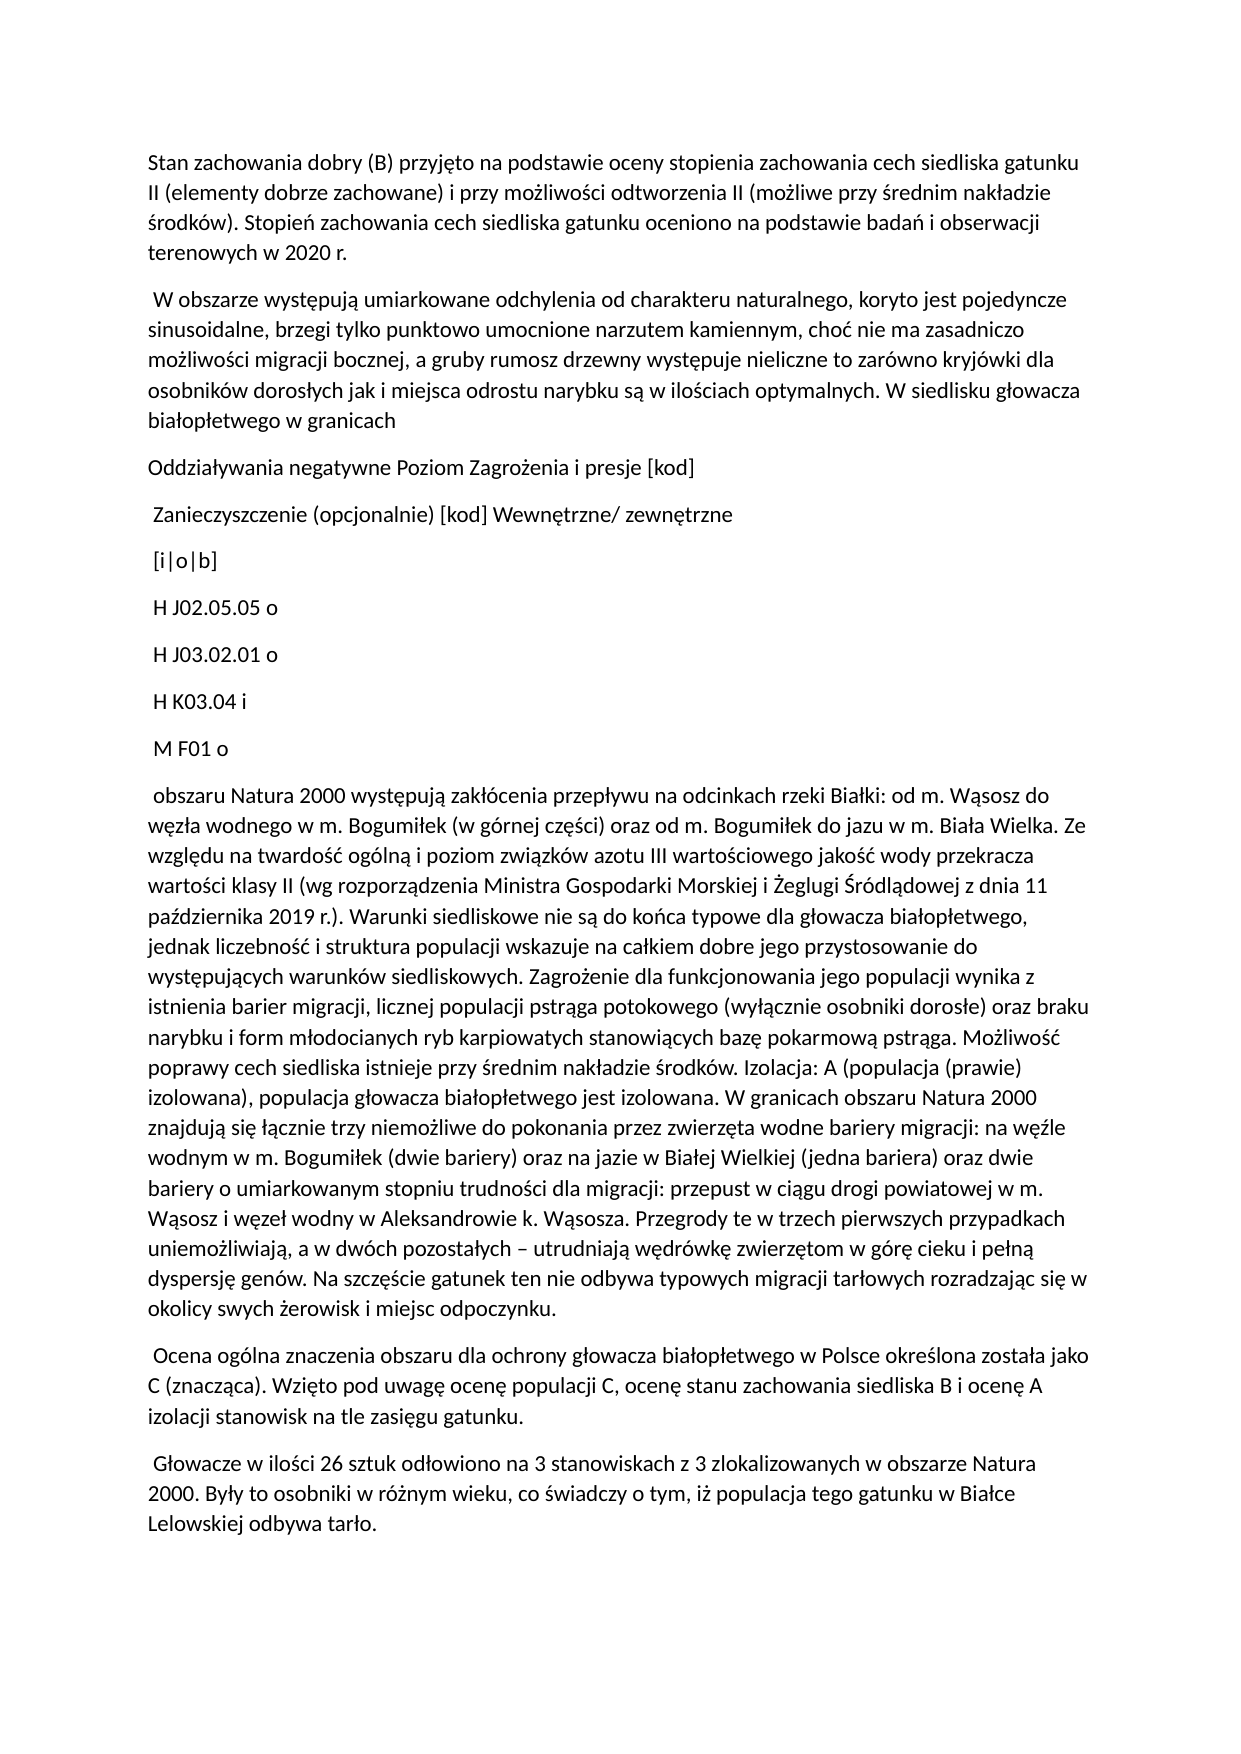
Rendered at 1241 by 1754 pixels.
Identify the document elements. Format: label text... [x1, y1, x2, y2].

text Ocena ogólna znaczenia obszaru dla ochrony głowacza białopłetwego w Polsce określona została jako C (znacząca). Wzięto pod uwagę ocenę populacji C, ocenę stanu zachowania siedliska B i ocenę A izolacji stanowisk na tle zasięgu gatunku. [148, 1341, 1093, 1430]
text H K03.04 i [148, 687, 1093, 715]
text Głowacze w ilości 26 sztuk odłowiono na 3 stanowiskach z 3 zlokalizowanych w obszarze Natura 2000. Były to osobniki w różnym wieku, co świadczy o tym, iż populacja tego gatunku w Białce Lelowskiej odbywa tarło. [148, 1449, 1093, 1537]
text Stan zachowania dobry (B) przyjęto na podstawie oceny stopienia zachowania cech siedliska gatunku II (elementy dobrze zachowane) i przy możliwości odtworzenia II (możliwe przy średnim nakładzie środków). Stopień zachowania cech siedliska gatunku oceniono na podstawie badań i obserwacji terenowych w 2020 r. [148, 148, 1093, 266]
text M F01 o [148, 734, 1093, 762]
text Zanieczyszczenie (opcjonalnie) [kod] Wewnętrzne/ zewnętrzne [148, 500, 1093, 528]
text H J03.02.01 o [148, 640, 1093, 668]
text H J02.05.05 o [148, 593, 1093, 621]
text obszaru Natura 2000 występują zakłócenia przepływu na odcinkach rzeki Białki: od m. Wąsosz do węzła wodnego w m. Bogumiłek (w górnej części) oraz od m. Bogumiłek do jazu w m. Biała Wielka. Ze względu na twardość ogólną i poziom związków azotu III wartościowego jakość wody przekracza wartości klasy II (wg rozporządzenia Ministra Gospodarki Morskiej i Żeglugi Śródlądowej z dnia 11 października 2019 r.). Warunki siedliskowe nie są do końca typowe dla głowacza białopłetwego, jednak liczebność i struktura populacji wskazuje na całkiem dobre jego przystosowanie do występujących warunków siedliskowych. Zagrożenie dla funkcjonowania jego populacji wynika z istnienia barier migracji, licznej populacji pstrąga potokowego (wyłącznie osobniki dorosłe) oraz braku narybku i form młodocianych ryb karpiowatych stanowiących bazę pokarmową pstrąga. Możliwość poprawy cech siedliska istnieje przy średnim nakładzie środków. Izolacja: A (populacja (prawie) izolowana), populacja głowacza białopłetwego jest izolowana. W granicach obszaru Natura 2000 znajdują się łącznie trzy niemożliwe do pokonania przez zwierzęta wodne bariery migracji: na węźle wodnym w m. Bogumiłek (dwie bariery) oraz na jazie w Białej Wielkiej (jedna bariera) oraz dwie bariery o umiarkowanym stopniu trudności dla migracji: przepust w ciągu drogi powiatowej w m. Wąsosz i węzeł wodny w Aleksandrowie k. Wąsosza. Przegrody te w trzech pierwszych przypadkach uniemożliwiają, a w dwóch pozostałych – utrudniają wędrówkę zwierzętom w górę cieku i pełną dyspersję genów. Na szczęście gatunek ten nie odbywa typowych migracji tarłowych rozradzając się w okolicy swych żerowisk i miejsc odpoczynku. [148, 781, 1093, 1322]
text [i|o|b] [148, 547, 1093, 574]
text Oddziaływania negatywne Poziom Zagrożenia i presje [kod] [148, 453, 1093, 481]
text W obszarze występują umiarkowane odchylenia od charakteru naturalnego, koryto jest pojedyncze sinusoidalne, brzegi tylko punktowo umocnione narzutem kamiennym, choć nie ma zasadniczo możliwości migracji bocznej, a gruby rumosz drzewny występuje nieliczne to zarówno kryjówki dla osobników dorosłych jak i miejsca odrostu narybku są w ilościach optymalnych. W siedlisku głowacza białopłetwego w granicach [148, 285, 1093, 434]
